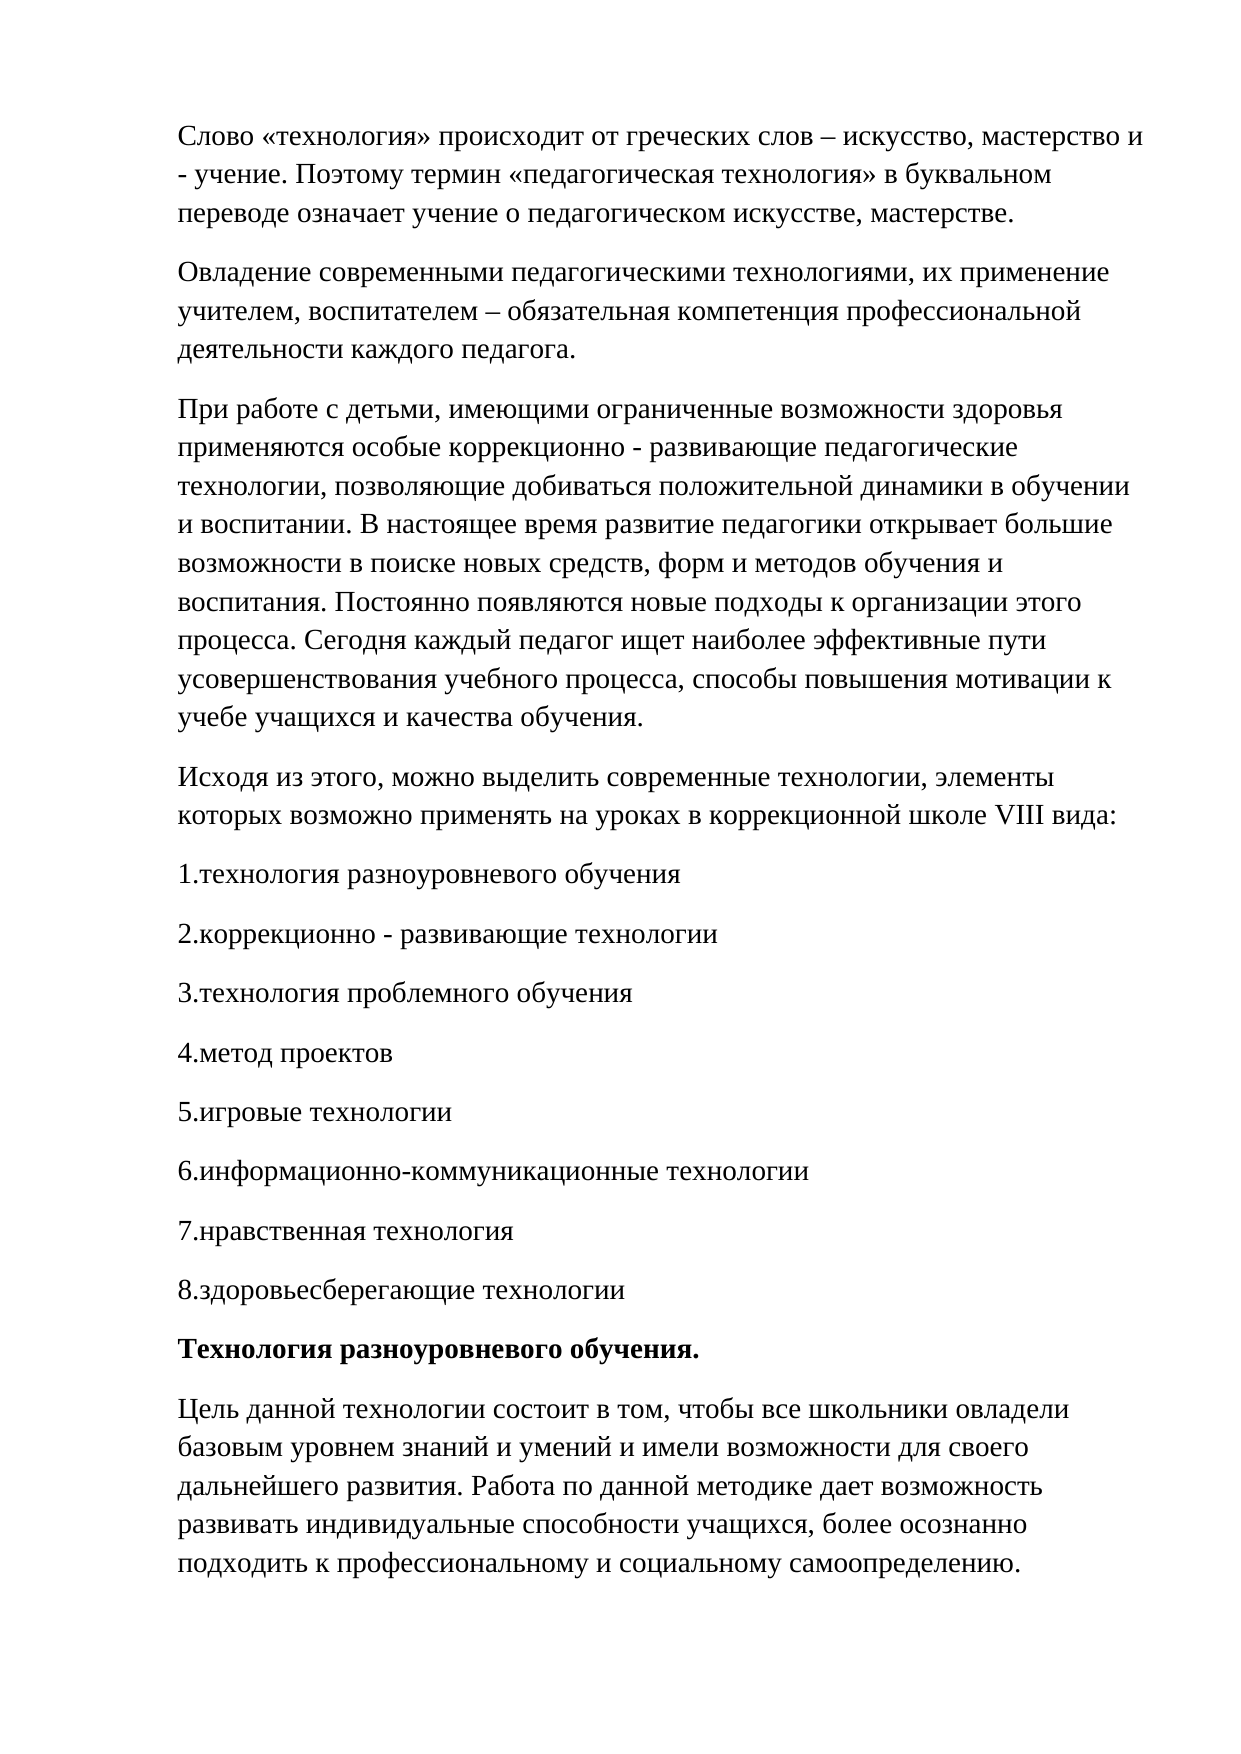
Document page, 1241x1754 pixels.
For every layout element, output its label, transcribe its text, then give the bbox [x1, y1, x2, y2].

text 2.коррекционно - развивающие технологии [177, 916, 1152, 949]
text 8.здоровьесберегающие технологии [177, 1272, 1152, 1306]
text 7.нравственная технология [177, 1213, 1152, 1246]
text Исходя из этого, можно выделить современные технологии, элементы которых возможно применять на уроках в коррекционной школе VIII вида: [177, 759, 1152, 831]
text 1.технология разноуровневого обучения [177, 857, 1152, 890]
text Слово «технология» происходит от греческих слов – искусство, мастерство и - учение. Поэтому термин «педагогическая технология» в буквальном переводе означает учение о педагогическом искусстве, мастерстве. [177, 118, 1152, 229]
text 5.игровые технологии [177, 1094, 1152, 1128]
text 4.метод проектов [177, 1035, 1152, 1068]
text Цель данной технологии состоит в том, чтобы все школьники овладели базовым уровнем знаний и умений и имели возможности для своего дальнейшего развития. Работа по данной методике дает возможность развивать индивидуальные способности учащихся, более осознанно подходить к профессиональному и социальному самоопределению. [177, 1391, 1152, 1579]
text Технология разноуровневого обучения. [177, 1332, 1152, 1365]
text 3.технология проблемного обучения [177, 975, 1152, 1009]
text При работе с детьми, имеющими ограниченные возможности здоровья применяются особые коррекционно - развивающие педагогические технологии, позволяющие добиваться положительной динамики в обучении и воспитании. В настоящее время развитие педагогики открывает большие возможности в поиске новых средств, форм и методов обучения и воспитания. Постоянно появляются новые подходы к организации этого процесса. Сегодня каждый педагог ищет наиболее эффективные пути усовершенствования учебного процесса, способы повышения мотивации к учебе учащихся и качества обучения. [177, 391, 1152, 733]
text 6.информационно-коммуникационные технологии [177, 1153, 1152, 1187]
text Овладение современными педагогическими технологиями, их применение учителем, воспитателем – обязательная компетенция профессиональной деятельности каждого педагога. [177, 254, 1152, 365]
